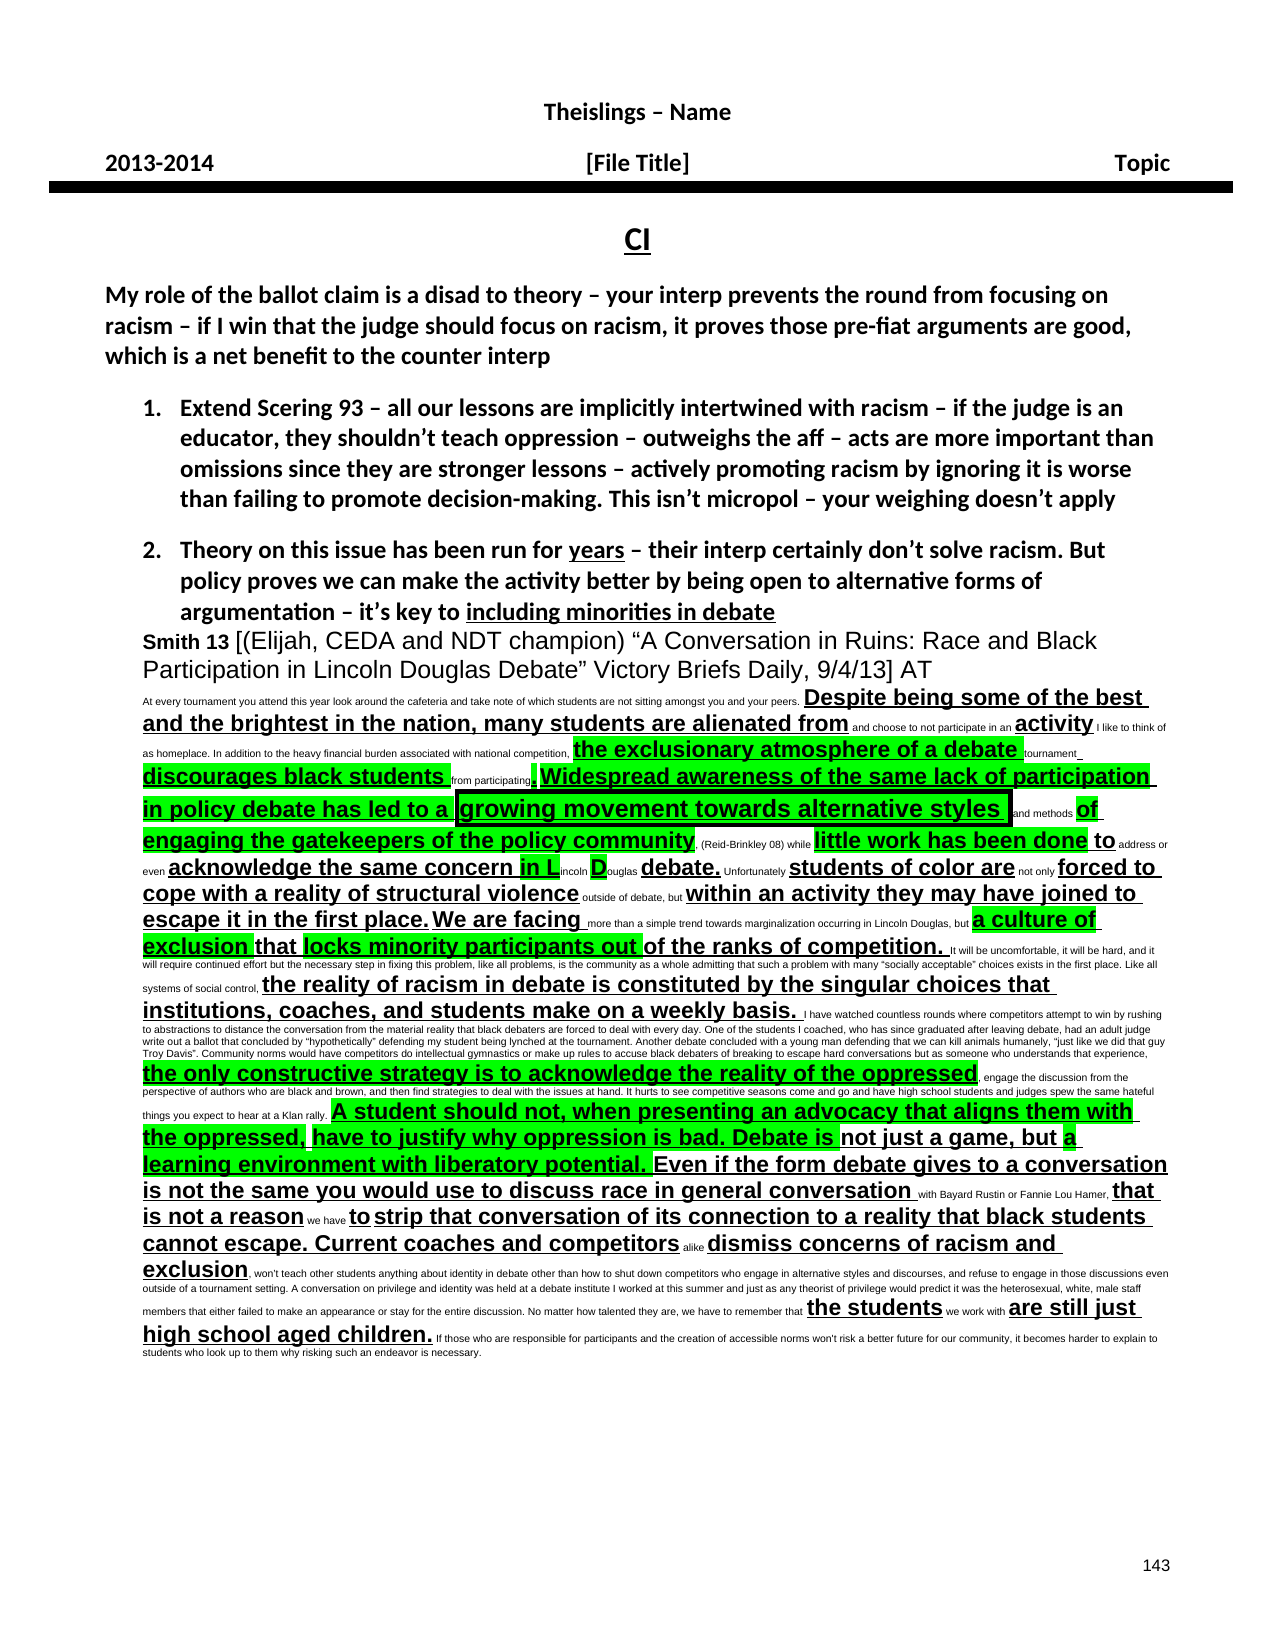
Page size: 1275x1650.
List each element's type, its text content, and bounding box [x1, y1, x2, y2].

text At every tournament you attend this year look around the cafeteria and take note of which students are not sitting amongst you and your peers. Despite being some of the best and the brightest in the nation, many students are alienated from and choose to not participate in an activity I like to think of as homeplace. In addition to the heavy financial burden associated with national competition, the exclusionary atmosphere of a debate tournament discourages black students from participating. Widespread awareness of the same lack of participation in policy debate has led to a growing movement towards alternative styles and methods of engaging the gatekeepers of the policy community, (Reid-Brinkley 08) while little work has been done to address or even acknowledge the same concern in Lincoln Douglas debate. Unfortunately students of color are not only forced to cope with a reality of structural violence outside of debate, but within an activity they may have joined to escape it in the first place. We are facing more than a simple trend towards marginalization occurring in Lincoln Douglas, but a culture of exclusion that locks minority participants out of the ranks of competition. It will be uncomfortable, it will be hard, and it will require continued effort but the necessary step in fixing this problem, like all problems, is the community as a whole admitting that such a problem with many “socially acceptable” choices exists in the first place. Like all systems of social control, the reality of racism in debate is constituted by the singular choices that institutions, coaches, and students make on a weekly basis. I have watched countless rounds where competitors attempt to win by rushing to abstractions to distance the conversation from the material reality that black debaters are forced to deal with every day. One of the students I coached, who has since graduated after leaving debate, had an adult judge write out a ballot that concluded by “hypothetically” defending my student being lynched at the tournament. Another debate concluded with a young man defending that we can kill animals humanely, “just like we did that guy Troy Davis”. Community norms would have competitors do intellectual gymnastics or make up rules to accuse black debaters of breaking to escape hard conversations but as someone who understands that experience, the only constructive strategy is to acknowledge the reality of the oppressed, engage the discussion from the perspective of authors who are black and brown, and then find strategies to deal with the issues at hand. It hurts to see competitive seasons come and go and have high school students and judges spew the same hateful things you expect to hear at a Klan rally. A student should not, when presenting an advocacy that aligns them with the oppressed, have to justify why oppression is bad. Debate is not just a game, but a learning environment with liberatory potential. Even if the form debate gives to a conversation is not the same you would use to discuss race in general conversation with Bayard Rustin or Fannie Lou Hamer, that is not a reason we have to strip that conversation of its connection to a reality that black students cannot escape. Current coaches and competitors alike dismiss concerns of racism and exclusion, won’t teach other students anything about identity in debate other than how to shut down competitors who engage in alternative styles and discourses, and refuse to engage in those discussions even outside of a tournament setting. A conversation on privilege and identity was held at a debate institute I worked at this summer and just as any theorist of privilege would predict it was the heterosexual, white, male staff members that either failed to make an appearance or stay for the entire discussion. No matter how talented they are, we have to remember that the students we work with are still just high school aged children. If those who are responsible for participants and the creation of accessible norms won't risk a better future for our community, it becomes harder to explain to students who look up to them why risking such an endeavor is necessary. [142, 684, 1170, 1359]
subtitle Extend Scering 93 – all our lessons are implicitly intertwined with racism – if the judge is an educator, they shouldn’t teach oppression – outweighs the aff – acts are more important than omissions since they are stronger lessons – actively promoting racism by ignoring it is worse than failing to promote decision-making. This isn’t micropol – your weighing doesn’t apply [142, 392, 1170, 514]
subtitle CI [105, 218, 1170, 258]
text Smith 13 [(Elijah, CEDA and NDT champion) “A Conversation in Ruins: Race and Black Participation in Lincoln Douglas Debate” Victory Briefs Daily, 9/4/13] AT [142, 626, 1170, 684]
subtitle My role of the ballot claim is a disad to theory – your interp prevents the round from focusing on racism – if I win that the judge should focus on racism, it proves those pre-fiat arguments are good, which is a net benefit to the counter interp [105, 279, 1170, 371]
subtitle Theory on this issue has been run for years – their interp certainly don’t solve racism. But policy proves we can make the activity better by being open to alternative forms of argumentation – it’s key to including minorities in debate [142, 534, 1170, 626]
